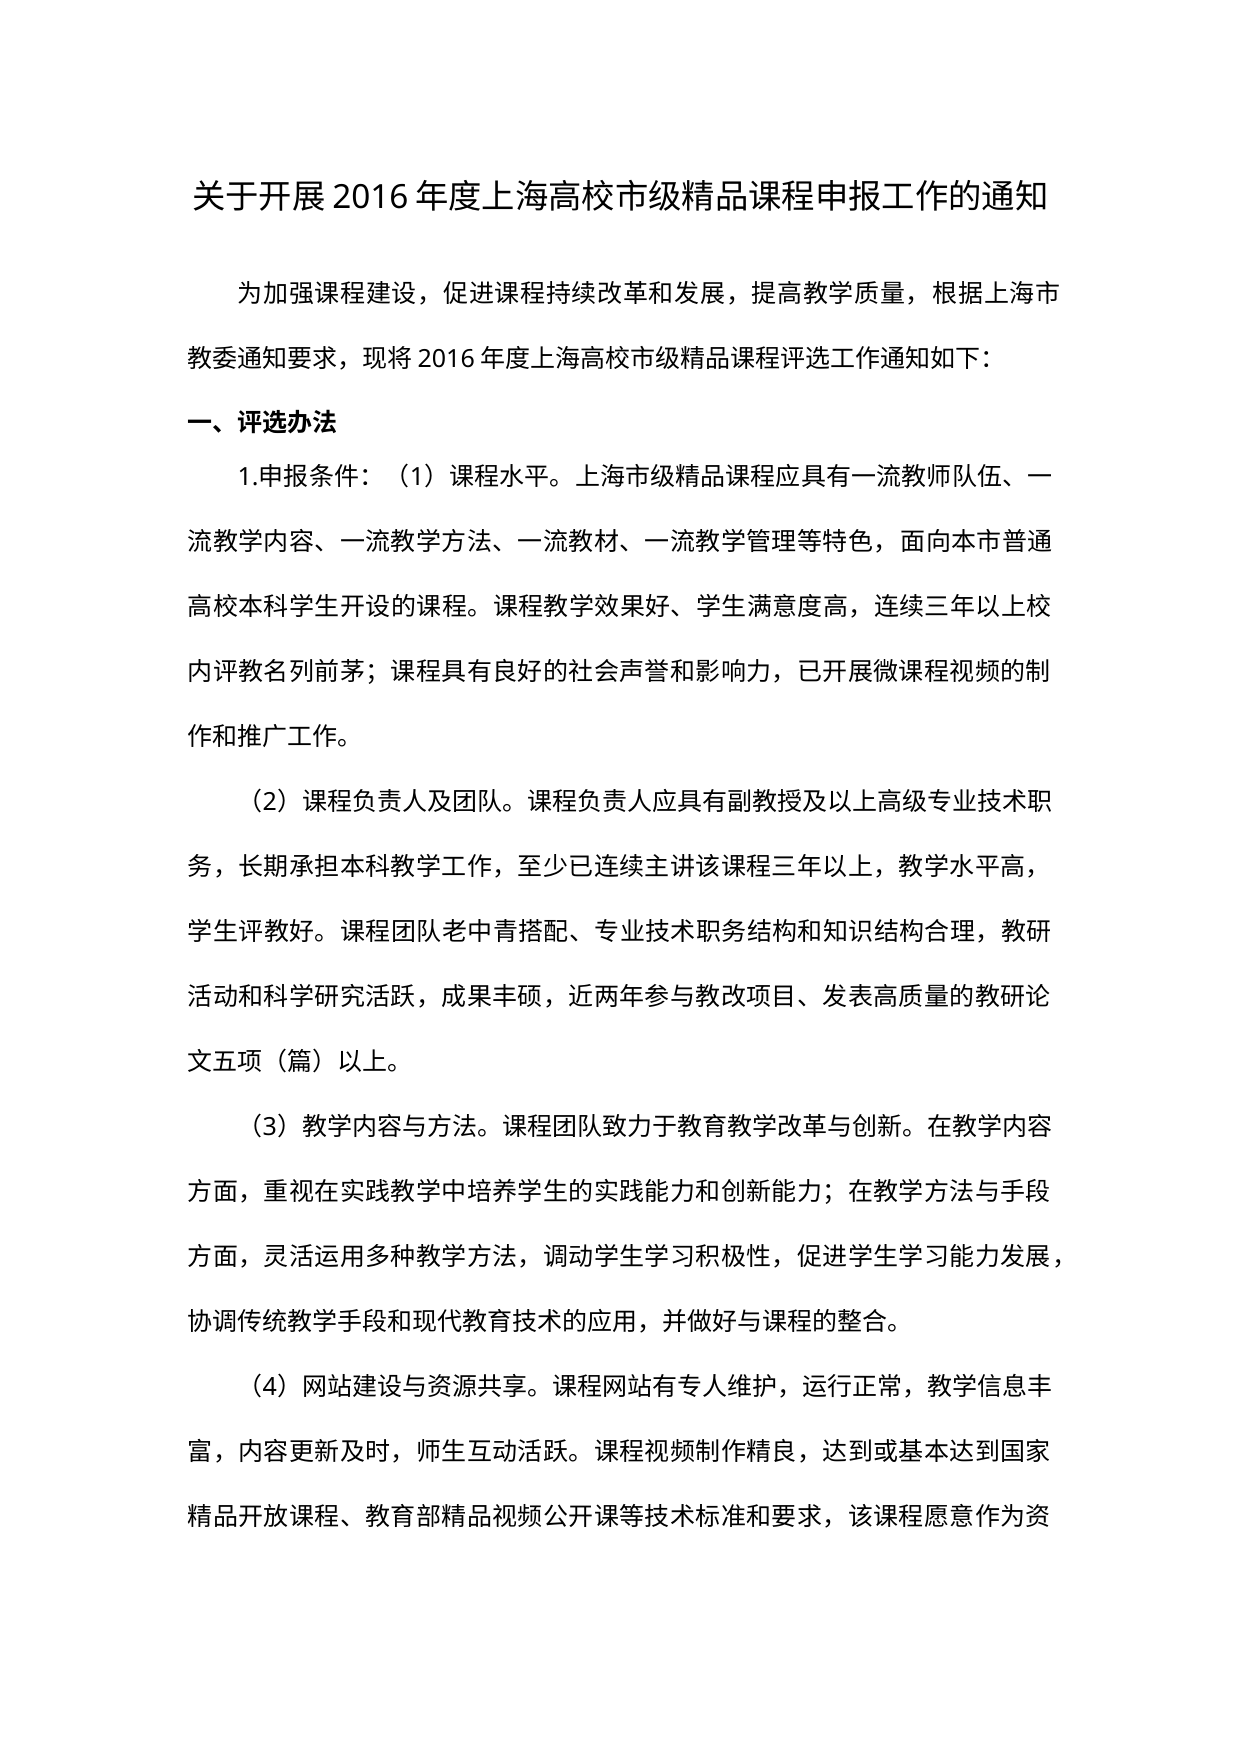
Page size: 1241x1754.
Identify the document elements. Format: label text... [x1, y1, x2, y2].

text 1.申报条件：（1）课程水平。上海市级精品课程应具有一流教师队伍、一流教学内容、一流教学方法、一流教材、一流教学管理等特色，面向本市普通高校本科学生开设的课程。课程教学效果好、学生满意度高，连续三年以上校内评教名列前茅；课程具有良好的社会声誉和影响力，已开展微课程视频的制作和推广工作。 [187, 442, 1053, 767]
text （3）教学内容与方法。课程团队致力于教育教学改革与创新。在教学内容方面，重视在实践教学中培养学生的实践能力和创新能力；在教学方法与手段方面，灵活运用多种教学方法，调动学生学习积极性，促进学生学习能力发展，协调传统教学手段和现代教育技术的应用，并做好与课程的整合。 [187, 1092, 1053, 1352]
text 关于开展2016年度上海高校市级精品课程申报工作的通知 [187, 162, 1053, 227]
text （2）课程负责人及团队。课程负责人应具有副教授及以上高级专业技术职务，长期承担本科教学工作，至少已连续主讲该课程三年以上，教学水平高，学生评教好。课程团队老中青搭配、专业技术职务结构和知识结构合理，教研活动和科学研究活跃，成果丰硕，近两年参与教改项目、发表高质量的教研论文五项（篇）以上。 [187, 767, 1053, 1092]
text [187, 1352, 1053, 1547]
text 一、评选办法 [187, 389, 1060, 442]
text 为加强课程建设，促进课程持续改革和发展，提高教学质量，根据上海市教委通知要求，现将2016年度上海高校市级精品课程评选工作通知如下： [187, 259, 1060, 389]
